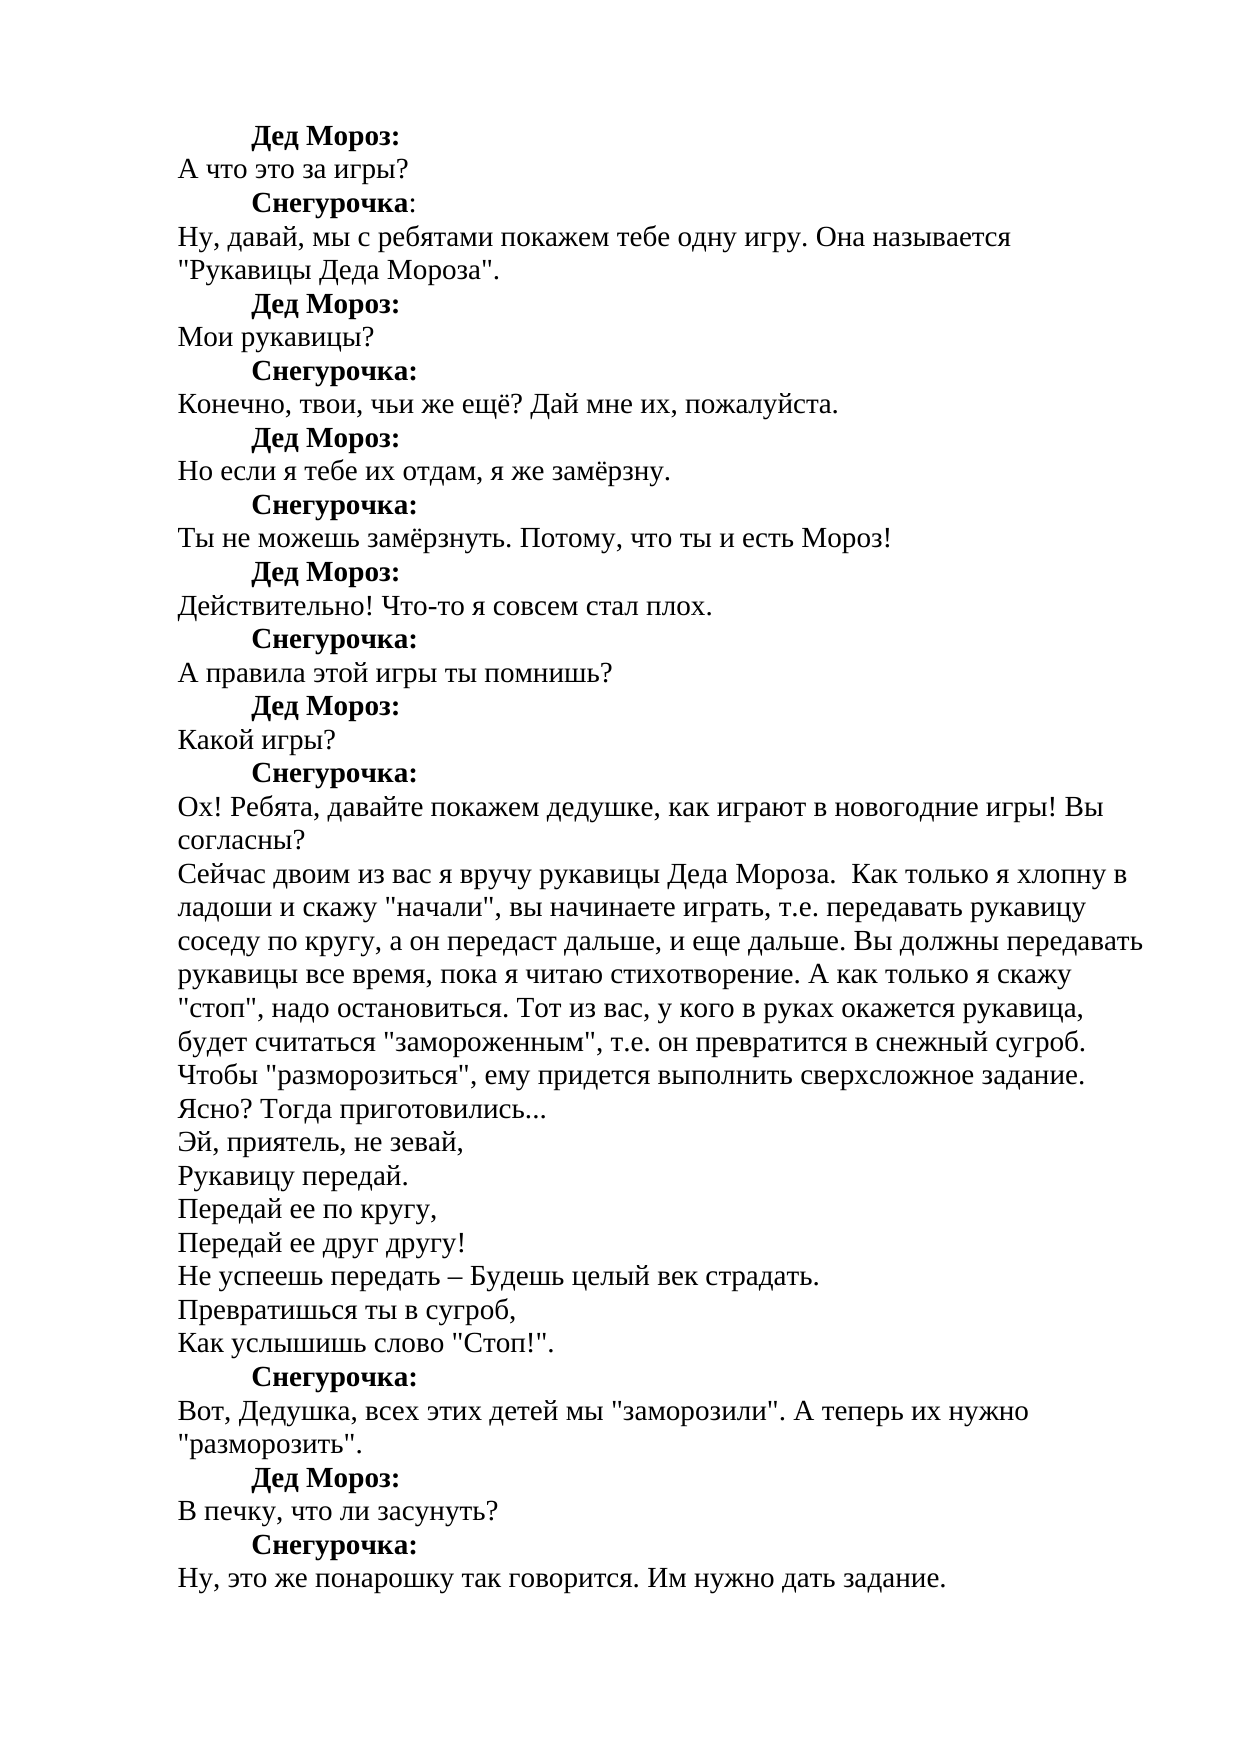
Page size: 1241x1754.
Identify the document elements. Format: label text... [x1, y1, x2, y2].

text Дед Мороз: Какой игры? [177, 688, 1152, 755]
text Снегурочка: Ох! Ребята, давайте покажем дедушке, как играют в новогодние игры! Вы согласны? Сейчас двоим из вас я вручу рукавицы Деда Мороза. Как только я хлопну в ладоши и скажу "начали", вы начинаете играть, т.е. передавать рукавицу соседу по кругу, а он передаст дальше, и еще дальше. Вы должны передавать рукавицы все время, пока я читаю стихотворение. А как только я скажу "стоп", надо остановиться. Тот из вас, у кого в руках окажется рукавица, будет считаться "замороженным", т.е. он превратится в снежный сугроб. Чтобы "разморозиться", ему придется выполнить сверхсложное задание. Ясно? Тогда приготовились... Эй, приятель, не зевай, Рукавицу передай. Передай ее по кругу, Передай ее друг другу! Не успеешь передать – Будешь целый век страдать. Превратишься ты в сугроб, Как услышишь слово "Стоп!". [177, 755, 1152, 1359]
text Дед Мороз: Но если я тебе их отдам, я же замёрзну. [177, 420, 1152, 487]
text Дед Мороз: А что это за игры? [177, 118, 1152, 185]
text Снегурочка: Вот, Дедушка, всех этих детей мы "заморозили". А теперь их нужно "разморозить". [177, 1359, 1152, 1460]
text Снегурочка: А правила этой игры ты помнишь? [177, 621, 1152, 688]
text Дед Мороз: Мои рукавицы? [177, 286, 1152, 353]
text Снегурочка: Конечно, твои, чьи же ещё? Дай мне их, пожалуйста. [177, 353, 1152, 420]
text Снегурочка: Ну, это же понарошку так говорится. Им нужно дать задание. [177, 1527, 1152, 1594]
text Дед Мороз: В печку, что ли засунуть? [177, 1460, 1152, 1527]
text Дед Мороз: Действительно! Что-то я совсем стал плох. [177, 554, 1152, 621]
text Снегурочка: Ты не можешь замёрзнуть. Потому, что ты и есть Мороз! [177, 487, 1152, 554]
text Снегурочка: Ну, давай, мы с ребятами покажем тебе одну игру. Она называется "Рукавицы Деда Мороза". [177, 185, 1152, 286]
